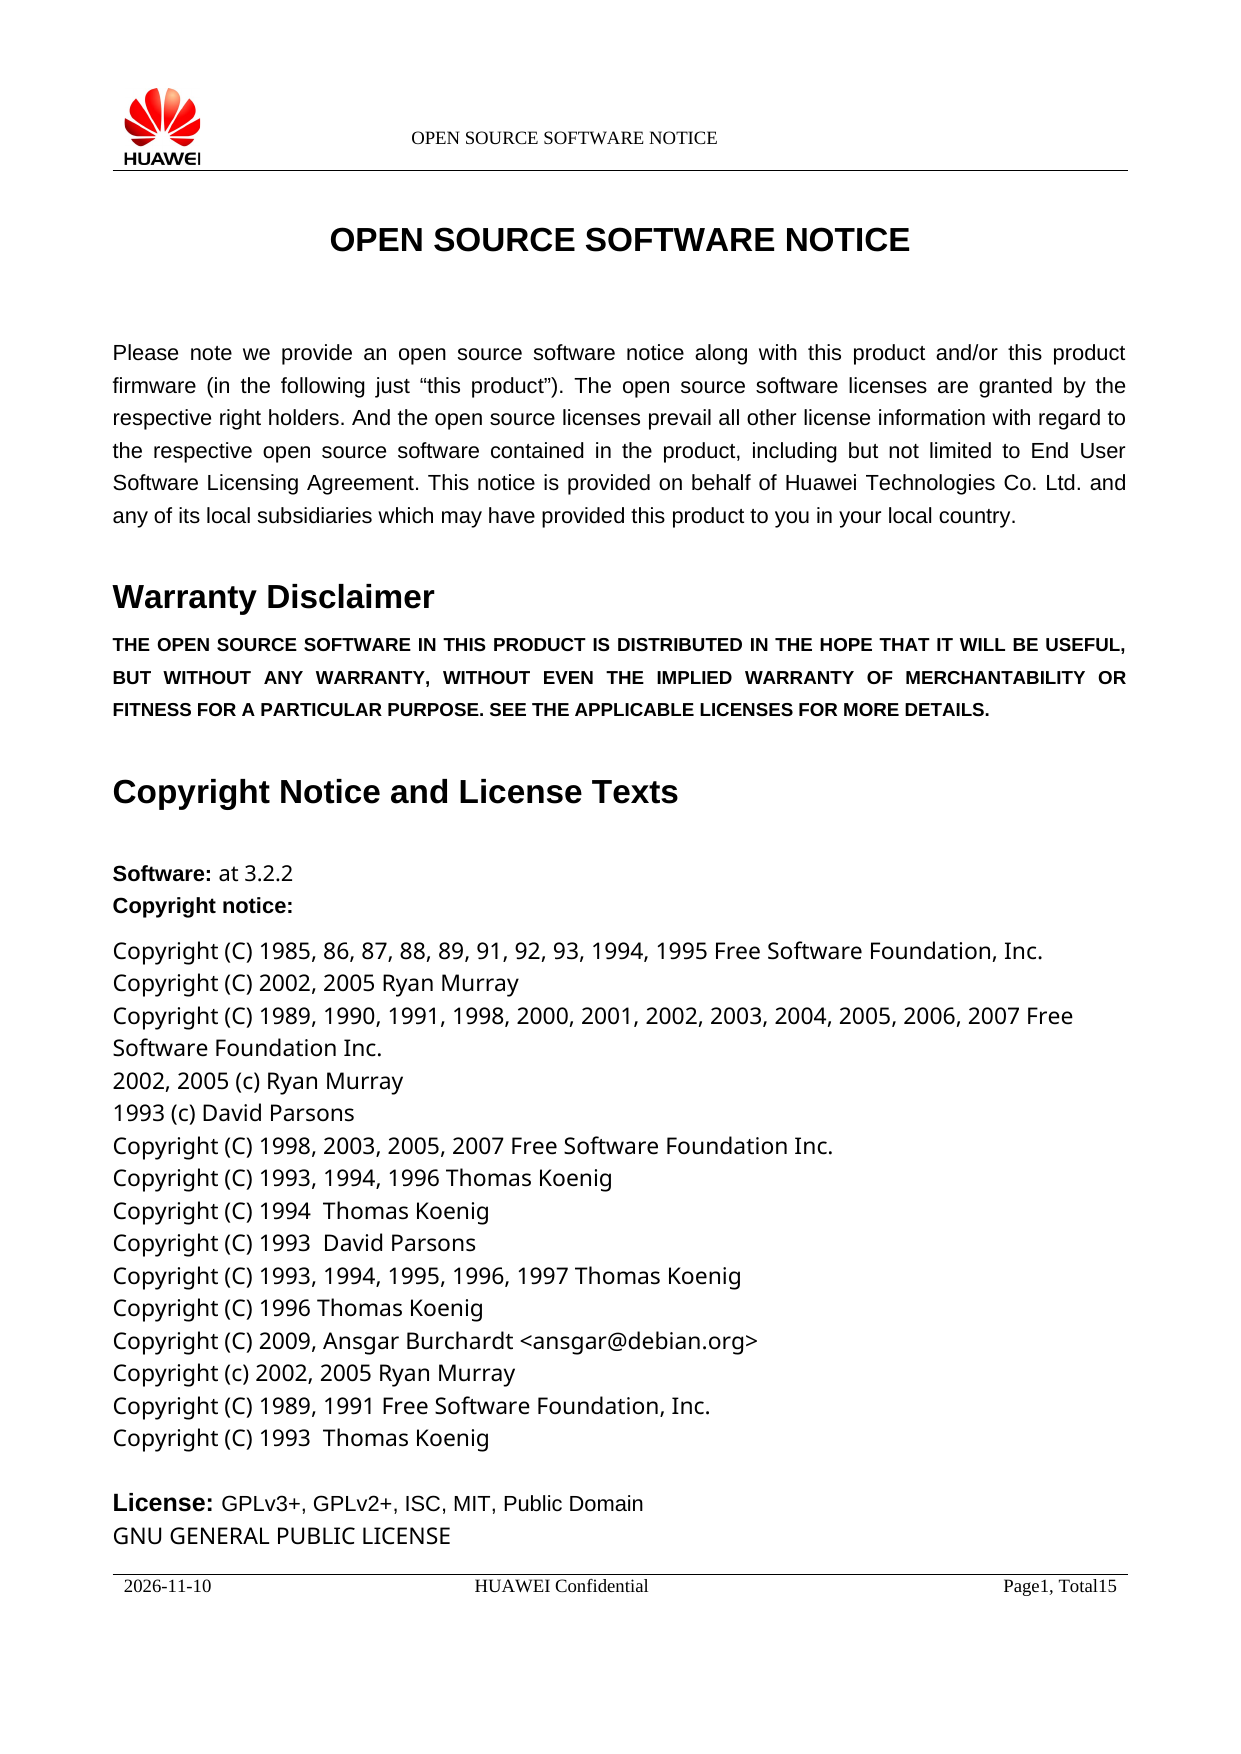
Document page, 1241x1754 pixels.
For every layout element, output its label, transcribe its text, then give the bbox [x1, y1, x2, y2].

picture [124, 88, 201, 165]
text Copyright Notice and License Texts [112, 759, 1128, 824]
text OPEN SOURCE SOFTWARE NOTICE [112, 206, 1128, 271]
text Please note we provide an open source software notice along with this product and/or this product firmware (in the following just “this product”). The open source software licenses are granted by the respective right holders. And the open source licenses prevail all other license information with regard to the respective open source software contained in the product, including but not limited to End User Software Licensing Agreement. This notice is provided on behalf of Huawei Technologies Co. Ltd. and any of its local subsidiaries which may have provided this product to you in your local country. [112, 336, 1128, 531]
title Software: at 3.2.2 [112, 856, 1128, 889]
text GNU GENERAL PUBLIC LICENSE [112, 1519, 1128, 1551]
text Copyright (C) 1985, 86, 87, 88, 89, 91, 92, 93, 1994, 1995 Free Software Foundation, Inc. Copyright (C) 2002, 2005 Ryan Murray Copyright (C) 1989, 1990, 1991, 1998, 2000, 2001, 2002, 2003, 2004, 2005, 2006, 2007 Free Software Foundation Inc. 2002, 2005 (c) Ryan Murray 1993 (c) David Parsons Copyright (C) 1998, 2003, 2005, 2007 Free Software Foundation Inc. Copyright (C) 1993, 1994, 1996 Thomas Koenig Copyright (C) 1994 Thomas Koenig Copyright (C) 1993 David Parsons Copyright (C) 1993, 1994, 1995, 1996, 1997 Thomas Koenig Copyright (C) 1996 Thomas Koenig Copyright (C) 2009, Ansgar Burchardt <ansgar@debian.org> Copyright (c) 2002, 2005 Ryan Murray Copyright (C) 1989, 1991 Free Software Foundation, Inc. Copyright (C) 1993 Thomas Koenig [112, 934, 1128, 1486]
text The open source software in this product is distributed in the hope that it will be useful, but WITHOUT ANY WARRANTY, without even the implied warranty of MERCHANTABILITY or FITNESS FOR A PARTICULAR PURPOSE. See the applicable licenses for more details. [112, 629, 1128, 726]
text License: GPLv3+, GPLv2+, ISC, MIT, Public Domain [112, 1486, 1128, 1519]
text Warranty Disclaimer [112, 564, 1128, 629]
text Copyright notice: [112, 889, 1128, 921]
